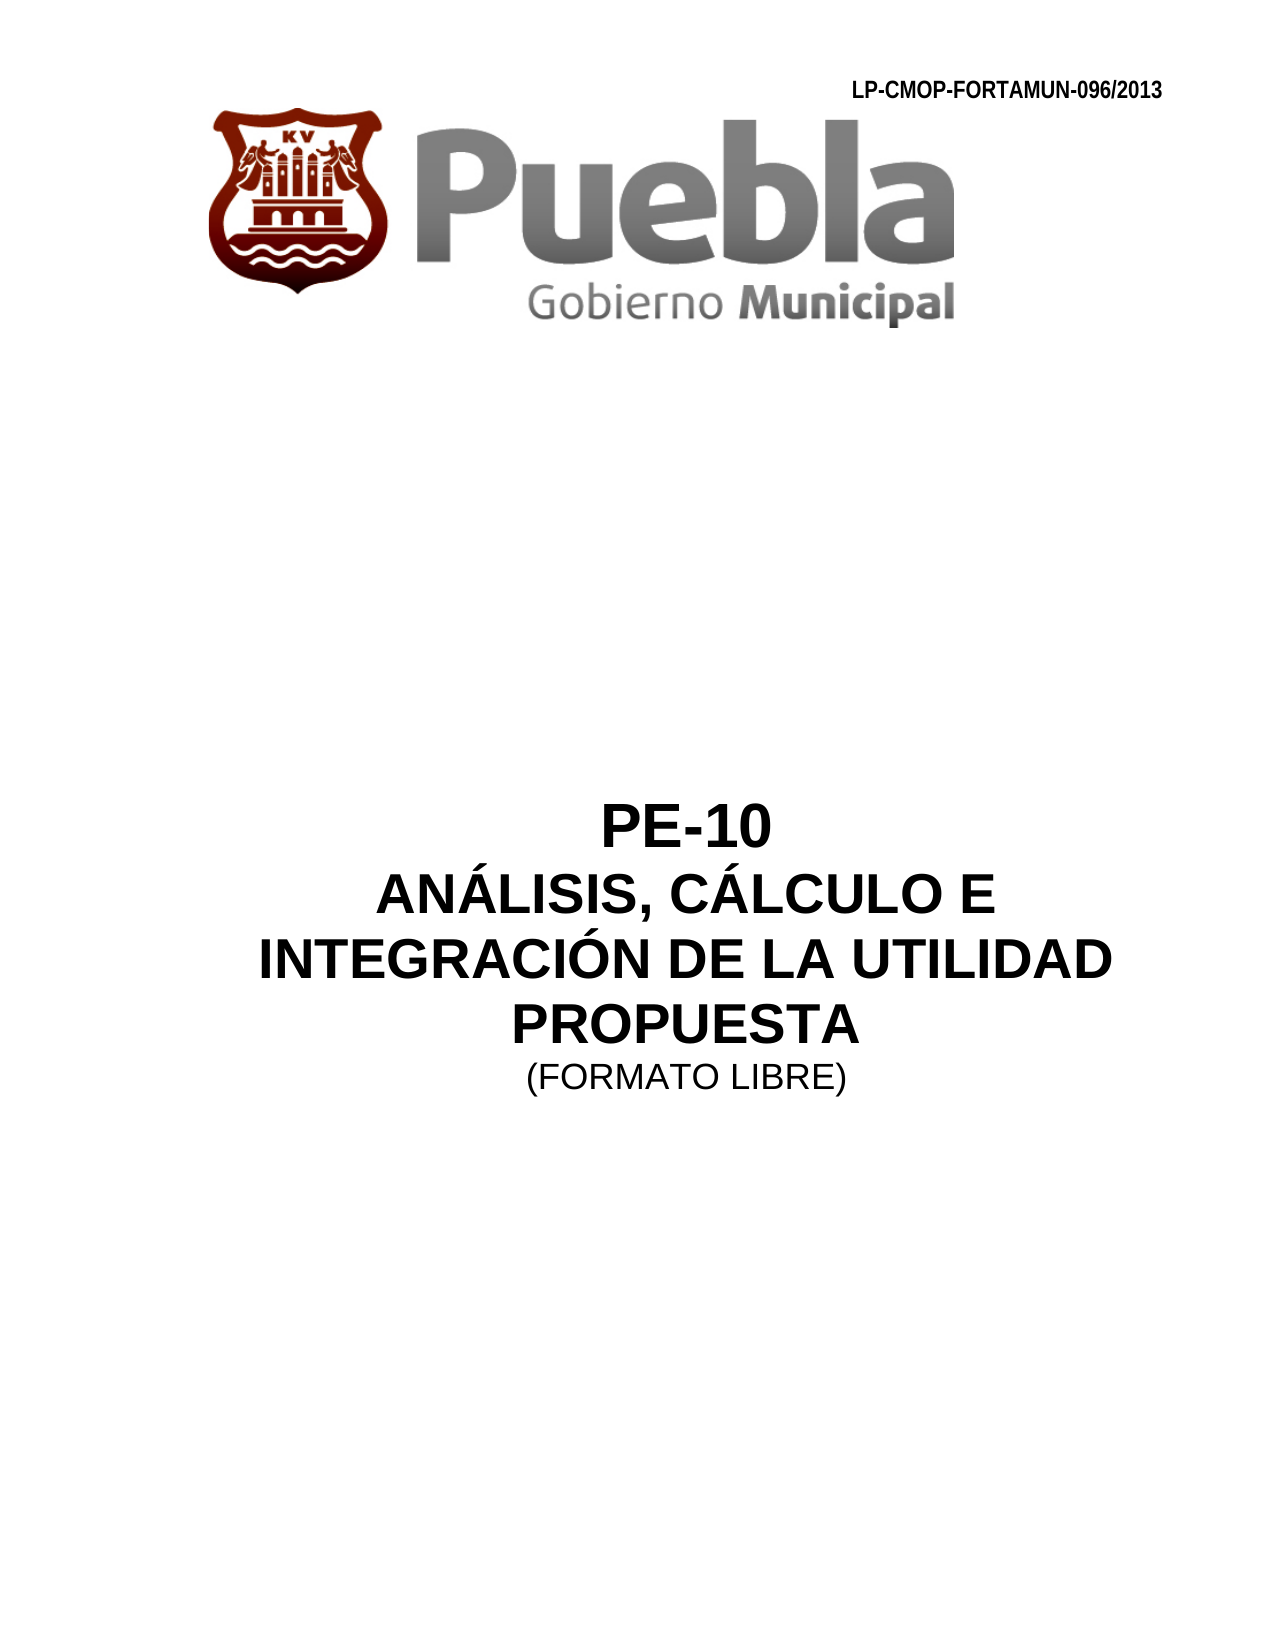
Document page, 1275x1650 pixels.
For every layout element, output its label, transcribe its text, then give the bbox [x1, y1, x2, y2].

text PE-10 [112, 789, 1261, 861]
text (FORMATO LIBRE) [112, 1055, 1261, 1097]
text ANÁLISIS, CÁLCULO E [112, 861, 1261, 926]
picture [208, 108, 954, 328]
text INTEGRACIÓN DE [112, 926, 1261, 1055]
